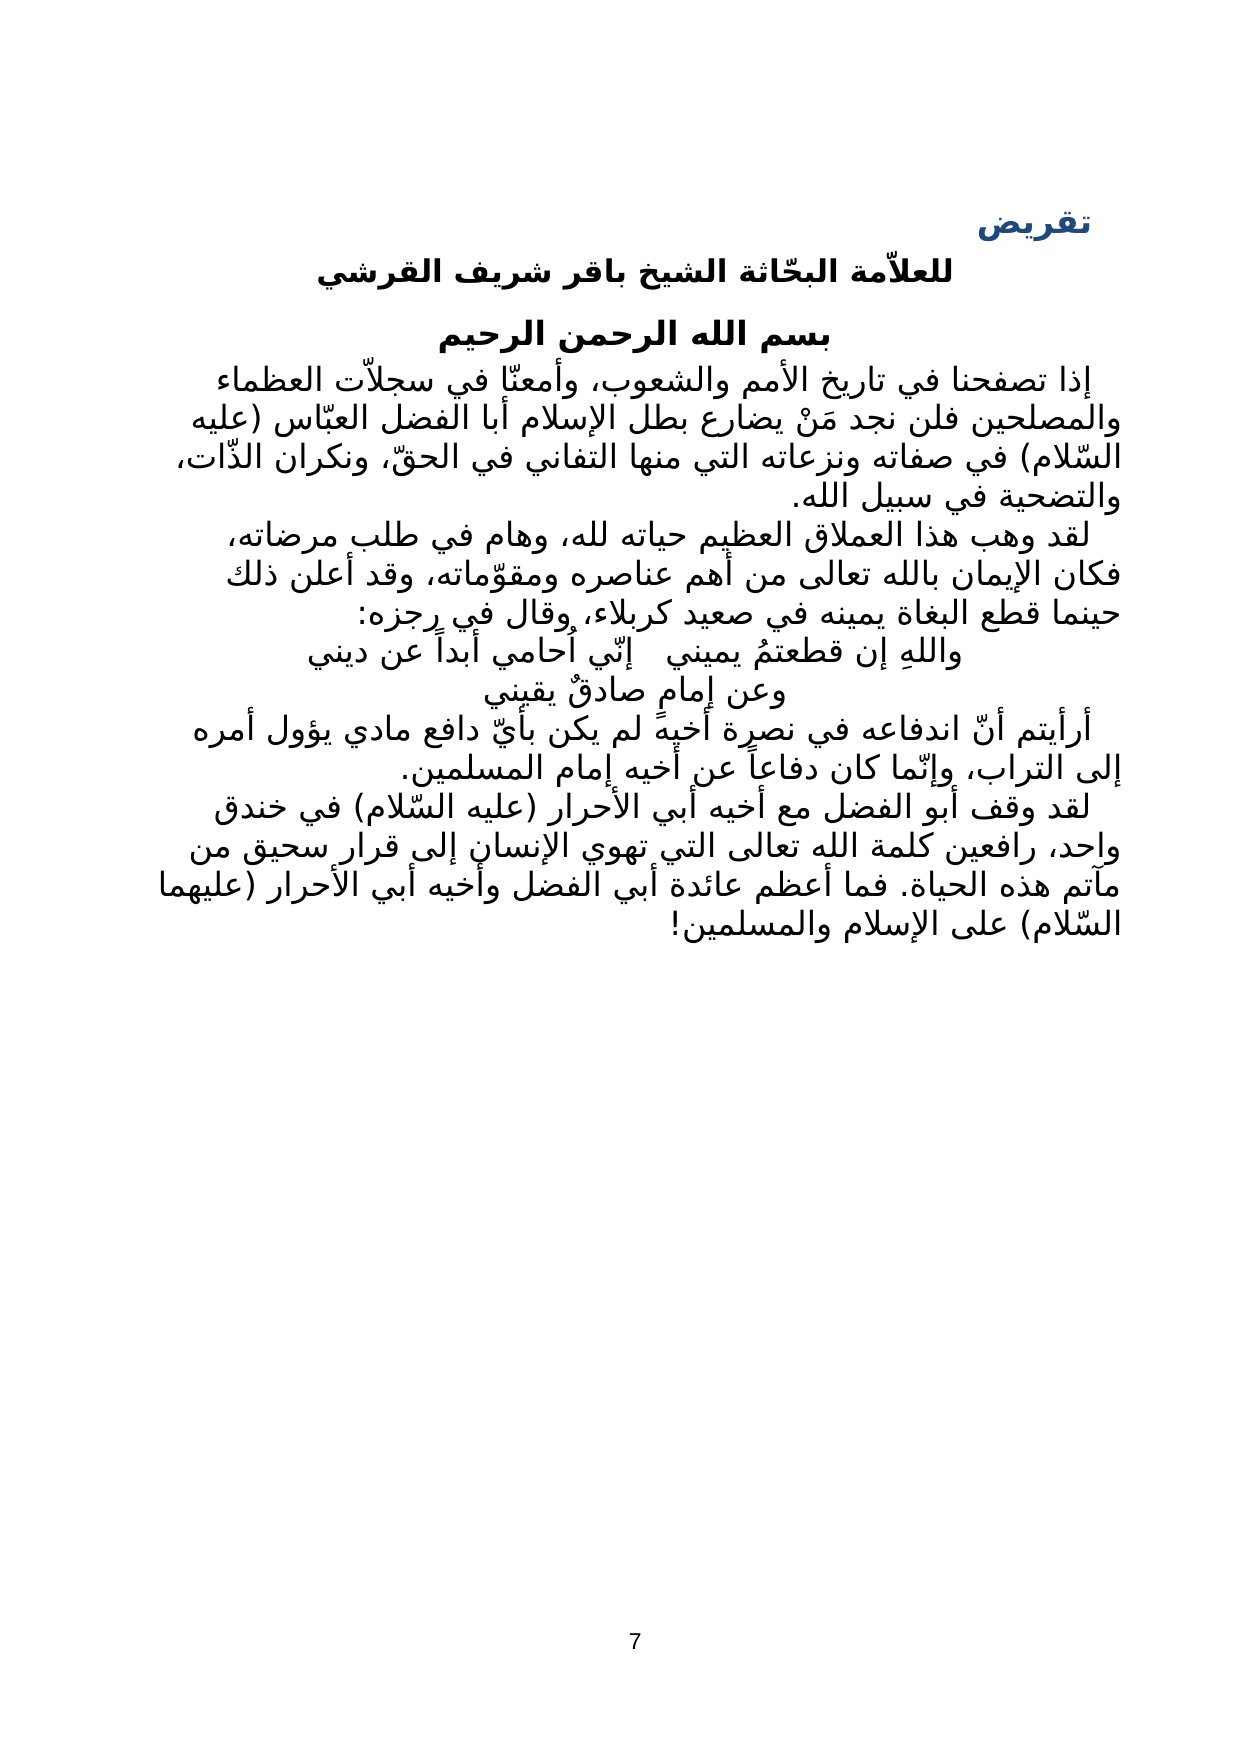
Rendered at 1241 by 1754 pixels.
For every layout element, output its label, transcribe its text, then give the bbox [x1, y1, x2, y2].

text وعن إمامٍ صادقٌ يقيني [148, 671, 1122, 710]
text إذا تصفحنا في تاريخ الأمم والشعوب، وأمعنّا في سجلاّت العظماء والمصلحين فلن نجد مَنْ يضارع بطل الإسلام أبا الفضل العبّاس (عليه السّلام) في صفاته ونزعاته التي منها التفاني في الحقّ، ونكران الذّات، والتضحية في سبيل الله. [148, 360, 1122, 515]
text أرأيتم أنّ اندفاعه في نصرة أخيه لم يكن بأيّ دافع مادي يؤول أمره إلى التراب، وإنّما كان دفاعاً عن أخيه إمام المسلمين. [148, 710, 1122, 787]
text بسم الله الرحمن الرحيم [148, 315, 1122, 354]
text لقد وقف أبو الفضل مع أخيه أبي الأحرار (عليه السّلام) في خندق واحد، رافعين كلمة الله تعالى التي تهوي الإنسان إلى قرار سحيق من مآتم هذه الحياة. فما أعظم عائدة أبي الفضل وأخيه أبي الأحرار (عليهما السّلام) على الإسلام والمسلمين! [148, 787, 1122, 943]
subtitle تقريض [148, 202, 1122, 241]
text واللهِ إن قطعتمُ يميني إنّي اُحامي أبداً عن ديني [148, 632, 1122, 671]
text للعلاّمة البحّاثة الشيخ باقر شريف القرشي [148, 253, 1122, 290]
text لقد وهب هذا العملاق العظيم حياته لله، وهام في طلب مرضاته، فكان الإيمان بالله تعالى من أهم عناصره ومقوّماته، وقد أعلن ذلك حينما قطع البغاة يمينه في صعيد كربلاء، وقال في رجزه: [148, 515, 1122, 632]
